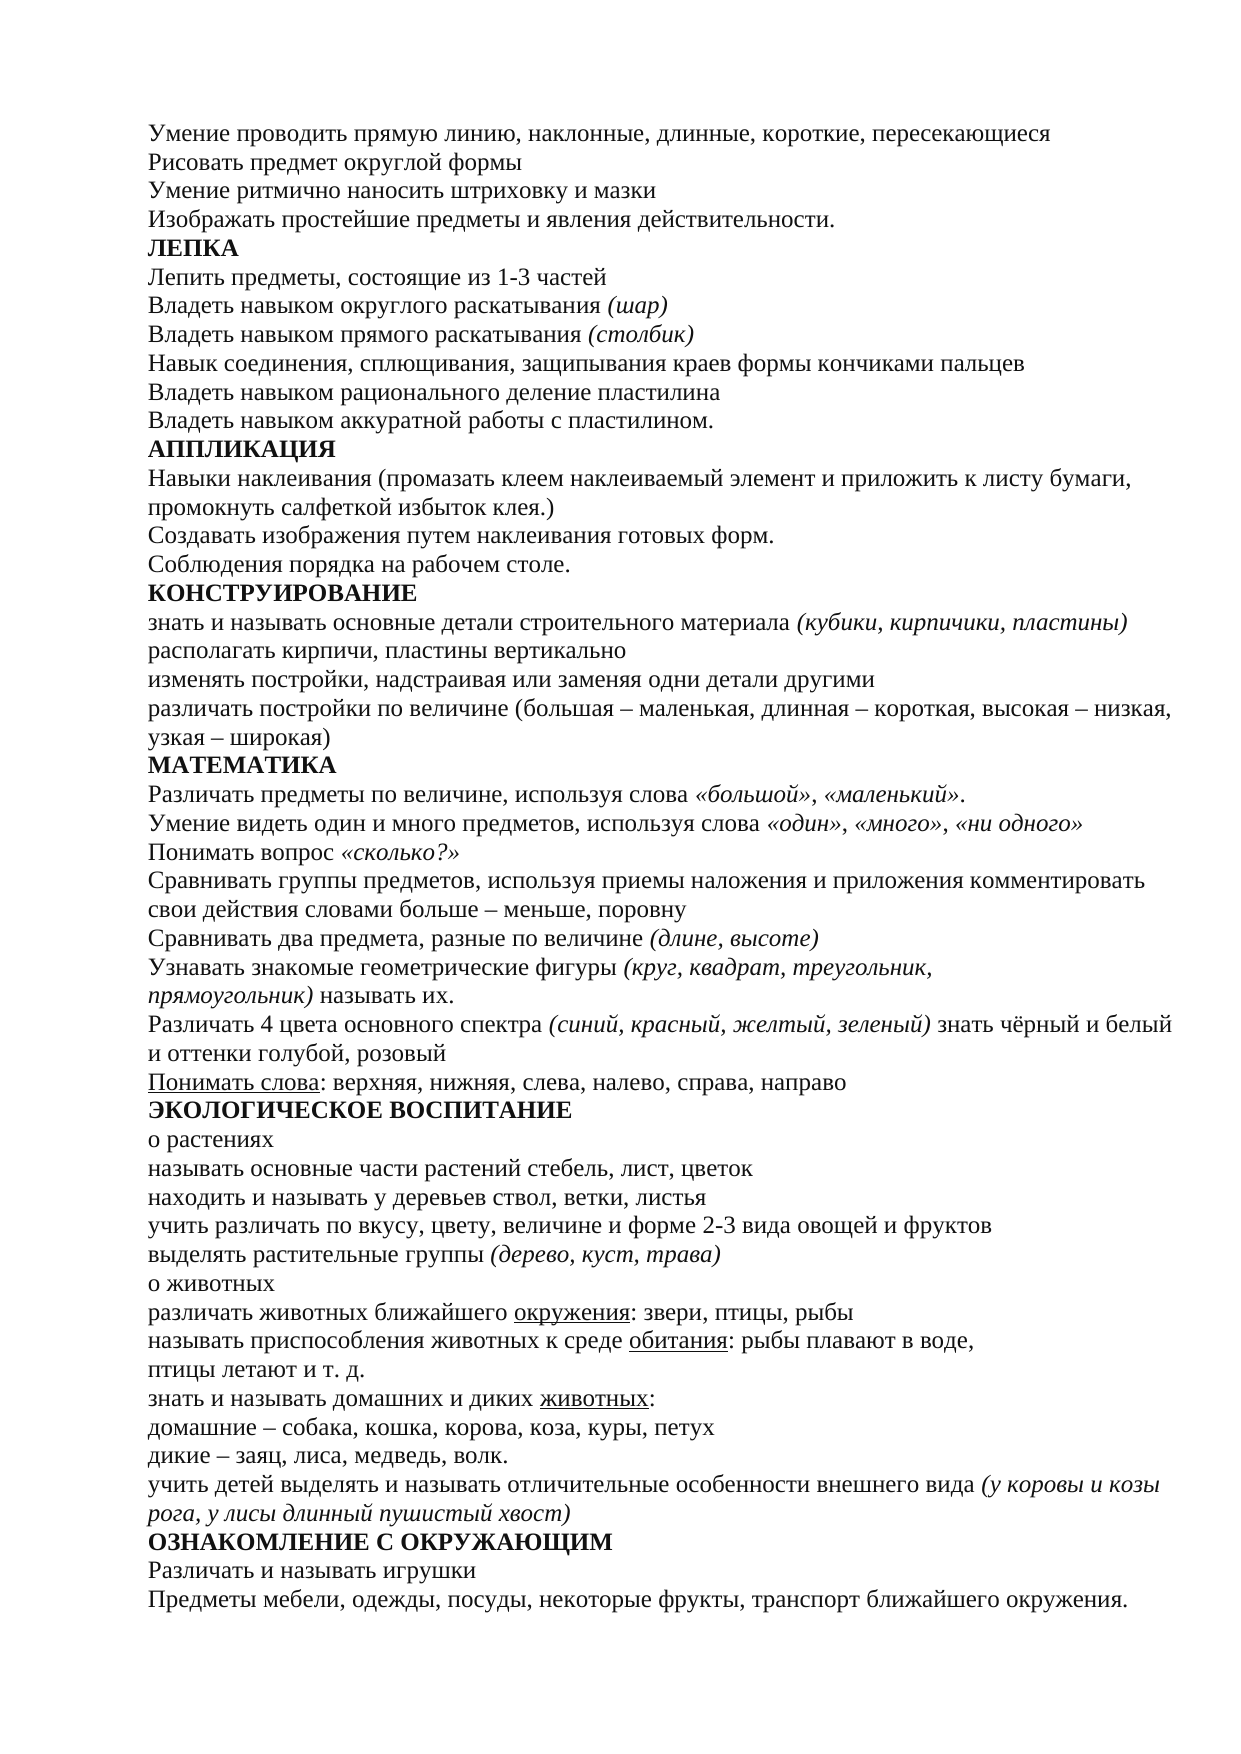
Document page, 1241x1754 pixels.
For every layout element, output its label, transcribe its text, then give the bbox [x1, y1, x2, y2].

text Понимать слова: верхняя, нижняя, слева, налево, справа, направо [148, 1067, 1181, 1096]
text Владеть навыком округлого раскатывания (шар) [148, 291, 1181, 319]
text о животных [148, 1268, 1181, 1297]
text Навык соединения, сплющивания, защипывания краев формы кончиками пальцев [148, 348, 1181, 377]
text Рисовать предмет округлой формы [148, 147, 1181, 176]
text учить детей выделять и называть отличительные особенности внешнего вида (у коровы и козы рога, у лисы длинный пушистый хвост) [148, 1469, 1181, 1527]
text Предметы мебели, одежды, посуды, некоторые фрукты, транспорт ближайшего окружения. [148, 1584, 1181, 1613]
text ОЗНАКОМЛЕНИЕ С ОКРУЖАЮЩИМ [148, 1527, 1181, 1556]
text учить различать по вкусу, цвету, величине и форме 2-3 вида овощей и фруктов [148, 1211, 1181, 1239]
text различать животных ближайшего окружения: звери, птицы, рыбы [148, 1297, 1181, 1326]
text Владеть навыком прямого раскатывания (столбик) [148, 319, 1181, 348]
text дикие – заяц, лиса, медведь, волк. [148, 1441, 1181, 1469]
text Узнавать знакомые геометрические фигуры (круг, квадрат, треугольник, прямоугольник) называть их. [148, 952, 1181, 1009]
text Умение проводить прямую линию, наклонные, длинные, короткие, пересекающиеся [148, 118, 1181, 147]
text знать и называть домашних и диких животных: [148, 1383, 1181, 1412]
text ЭКОЛОГИЧЕСКОЕ ВОСПИТАНИЕ [148, 1096, 1181, 1124]
text называть приспособления животных к среде обитания: рыбы плавают в воде, [148, 1326, 1181, 1354]
text ЛЕПКА [148, 233, 1181, 262]
text Умение ритмично наносить штриховку и мазки [148, 176, 1181, 204]
text АППЛИКАЦИЯ [148, 434, 1181, 463]
text находить и называть у деревьев ствол, ветки, листья [148, 1182, 1181, 1211]
text Соблюдения порядка на рабочем столе. [148, 549, 1181, 578]
text Различать и называть игрушки [148, 1556, 1181, 1584]
text Различать 4 цвета основного спектра (синий, красный, желтый, зеленый) знать чёрный и белый и оттенки голубой, розовый [148, 1009, 1181, 1067]
text различать постройки по величине (большая – маленькая, длинная – короткая, высокая – низкая, узкая – широкая) [148, 693, 1181, 751]
text Владеть навыком рационального деление пластилина [148, 377, 1181, 406]
text Создавать изображения путем наклеивания готовых форм. [148, 521, 1181, 549]
text изменять постройки, надстраивая или заменяя одни детали другими [148, 664, 1181, 693]
text знать и называть основные детали строительного материала (кубики, кирпичики, пластины) [148, 607, 1181, 636]
text птицы летают и т. д. [148, 1354, 1181, 1383]
text Изображать простейшие предметы и явления действительности. [148, 204, 1181, 233]
text о растениях [148, 1124, 1181, 1153]
text Различать предметы по величине, используя слова «большой», «маленький». [148, 779, 1181, 808]
text выделять растительные группы (дерево, куст, трава) [148, 1239, 1181, 1268]
text Умение видеть один и много предметов, используя слова «один», «много», «ни одного» [148, 808, 1181, 837]
text Навыки наклеивания (промазать клеем наклеиваемый элемент и приложить к листу бумаги, промокнуть салфеткой избыток клея.) [148, 463, 1181, 521]
text Понимать вопрос «сколько?» [148, 837, 1181, 866]
text КОНСТРУИРОВАНИЕ [148, 578, 1181, 607]
text называть основные части растений стебель, лист, цветок [148, 1153, 1181, 1182]
text располагать кирпичи, пластины вертикально [148, 636, 1181, 664]
text Лепить предметы, состоящие из 1-3 частей [148, 262, 1181, 291]
text домашние – собака, кошка, корова, коза, куры, петух [148, 1412, 1181, 1441]
text МАТЕМАТИКА [148, 751, 1181, 779]
text Сравнивать группы предметов, используя приемы наложения и приложения комментировать свои действия словами больше – меньше, поровну [148, 866, 1181, 923]
text Сравнивать два предмета, разные по величине (длине, высоте) [148, 923, 1181, 952]
text Владеть навыком аккуратной работы с пластилином. [148, 406, 1181, 434]
